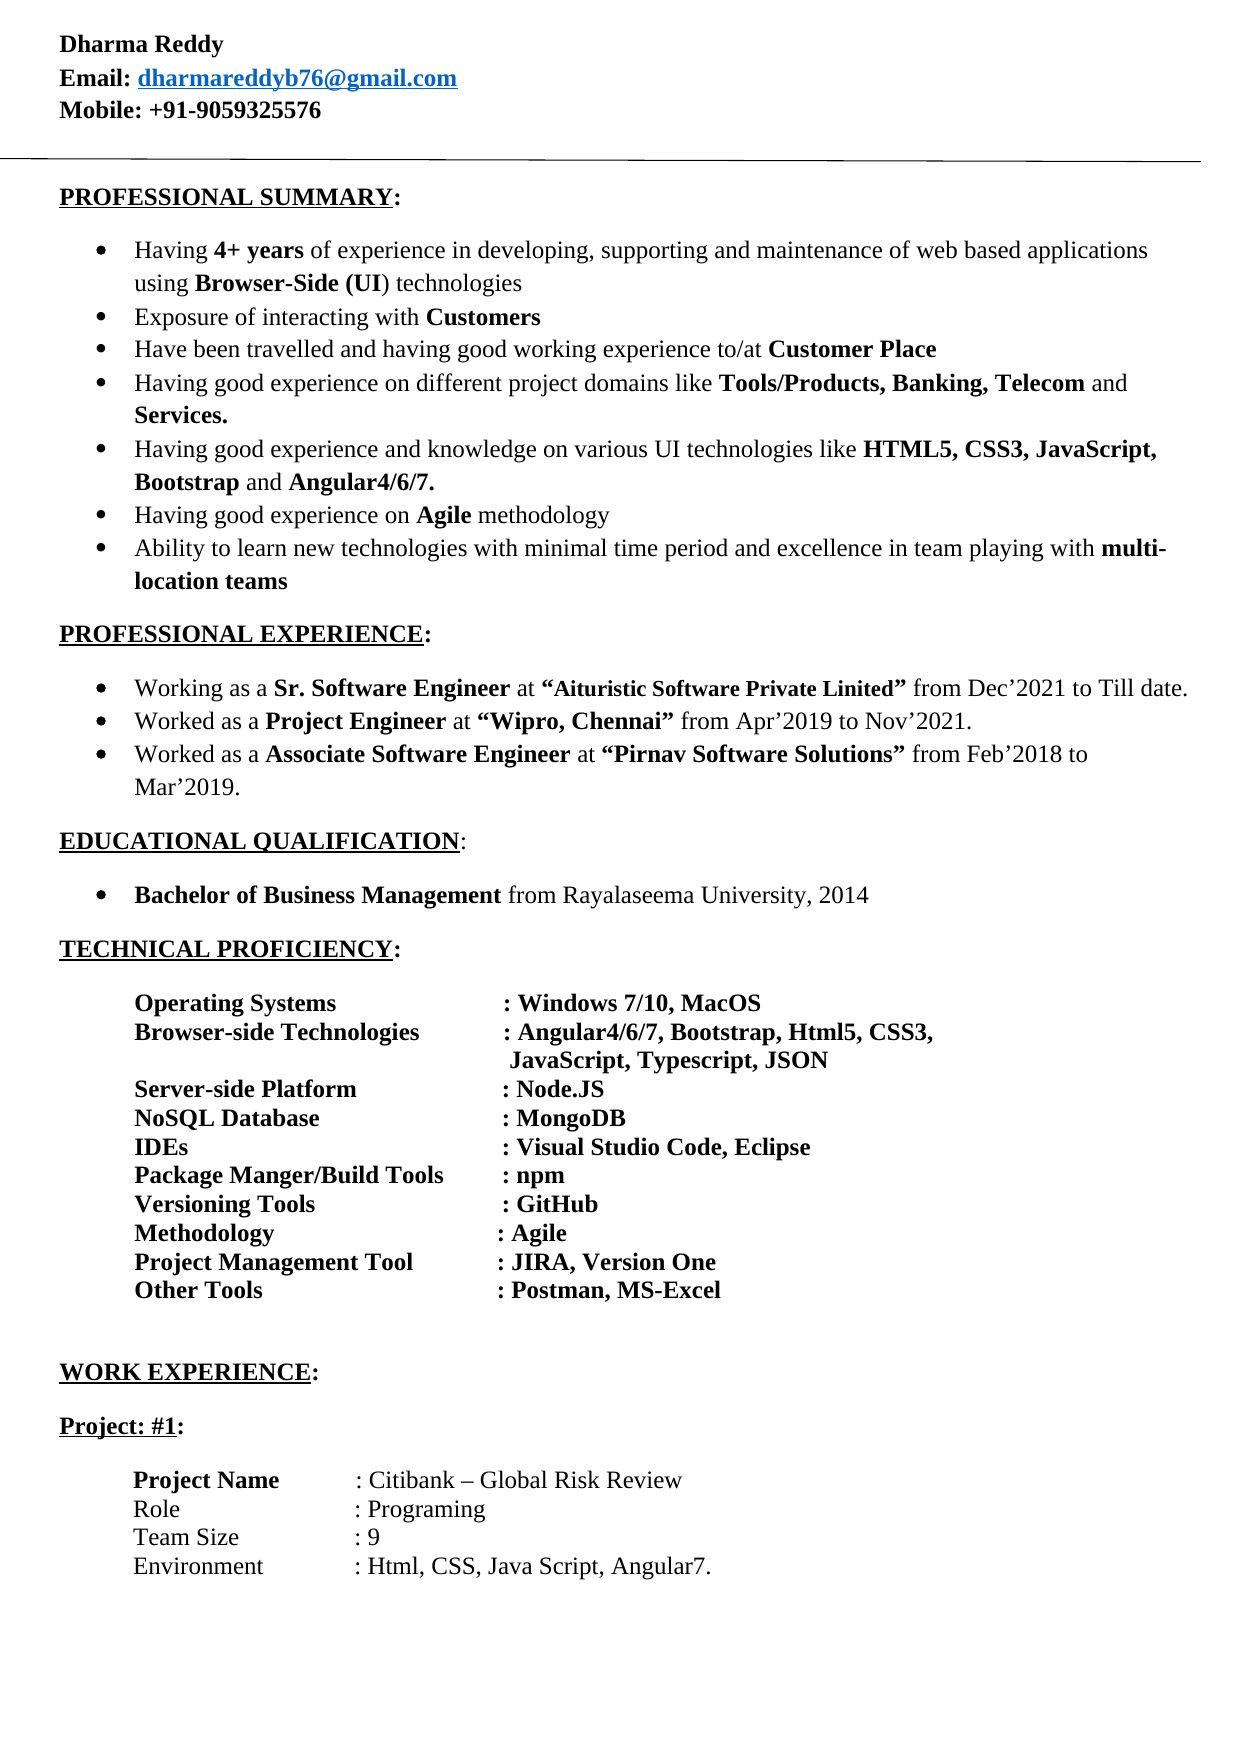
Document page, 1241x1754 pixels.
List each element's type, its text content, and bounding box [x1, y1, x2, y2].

text Package Manger/Build Tools : npm [134, 1160, 1196, 1189]
list Bachelor of Business Management from Rayalaseema University, 2014 [97, 880, 1196, 909]
text Team Size : 9 [133, 1522, 1196, 1551]
text Project Management Tool : JIRA, Version One [134, 1247, 1196, 1275]
text IDEs : Visual Studio Code, Eclipse [134, 1132, 1196, 1160]
text Mobile: +91-9059325576 [59, 96, 1196, 124]
list Have been travelled and having good working experience to/at Customer Place [97, 334, 1196, 363]
text Role : Programing [133, 1494, 1196, 1522]
list Exposure of interacting with Customers [97, 302, 1196, 330]
text EDUCATIONAL QUALIFICATION: [59, 826, 1196, 855]
text NoSQL Database : MongoDB [134, 1103, 1196, 1132]
list Ability to learn new technologies with minimal time period and excellence in team playing with multi-location teams [97, 533, 1196, 594]
list Worked as a Project Engineer at “Wipro, Chennai” from Apr’2019 to Nov’2021. [97, 706, 1196, 735]
text Browser-side Technologies : Angular4/6/7, Bootstrap, Html5, CSS3, JavaScript, Typescript, JSON [134, 1017, 1196, 1074]
text Environment : Html, CSS, Java Script, Angular7. [133, 1551, 1196, 1580]
text TECHNICAL PROFICIENCY: [59, 934, 1196, 963]
text Dharma Reddy [59, 29, 1196, 58]
text Project Name : Citibank – Global Risk Review [133, 1465, 1196, 1494]
list Having good experience and knowledge on various UI technologies like HTML5, CSS3, JavaScript, Bootstrap and Angular4/6/7. [97, 434, 1196, 495]
text Other Tools : Postman, MS-Excel [134, 1275, 1196, 1304]
text Server-side Platform : Node.JS [134, 1074, 1196, 1103]
text PROFESSIONAL SUMMARY: [0, 182, 1196, 210]
text WORK EXPERIENCE: [59, 1357, 1196, 1386]
text Operating Systems : Windows 7/10, MacOS [134, 988, 1196, 1017]
list Worked as a Associate Software Engineer at “Pirnav Software Solutions” from Feb’2018 to Mar’2019. [97, 739, 1196, 801]
list Having good experience on different project domains like Tools/Products, Banking, Telecom and Services. [97, 368, 1196, 429]
text Project: #1: [59, 1411, 1196, 1440]
list Having good experience on Agile methodology [97, 500, 1196, 528]
list Having 4+ years of experience in developing, supporting and maintenance of web based applications using Browser-Side (UI) technologies [97, 236, 1196, 297]
text Versioning Tools : GitHub [134, 1189, 1196, 1218]
text Email: dharmareddyb76@gmail.com [59, 63, 1196, 91]
text PROFESSIONAL EXPERIENCE: [59, 619, 1196, 648]
text Methodology : Agile [134, 1218, 1196, 1247]
list Working as a Sr. Software Engineer at “Aituristic Software Private Linited” from Dec’2021 to Till date. [97, 673, 1196, 702]
